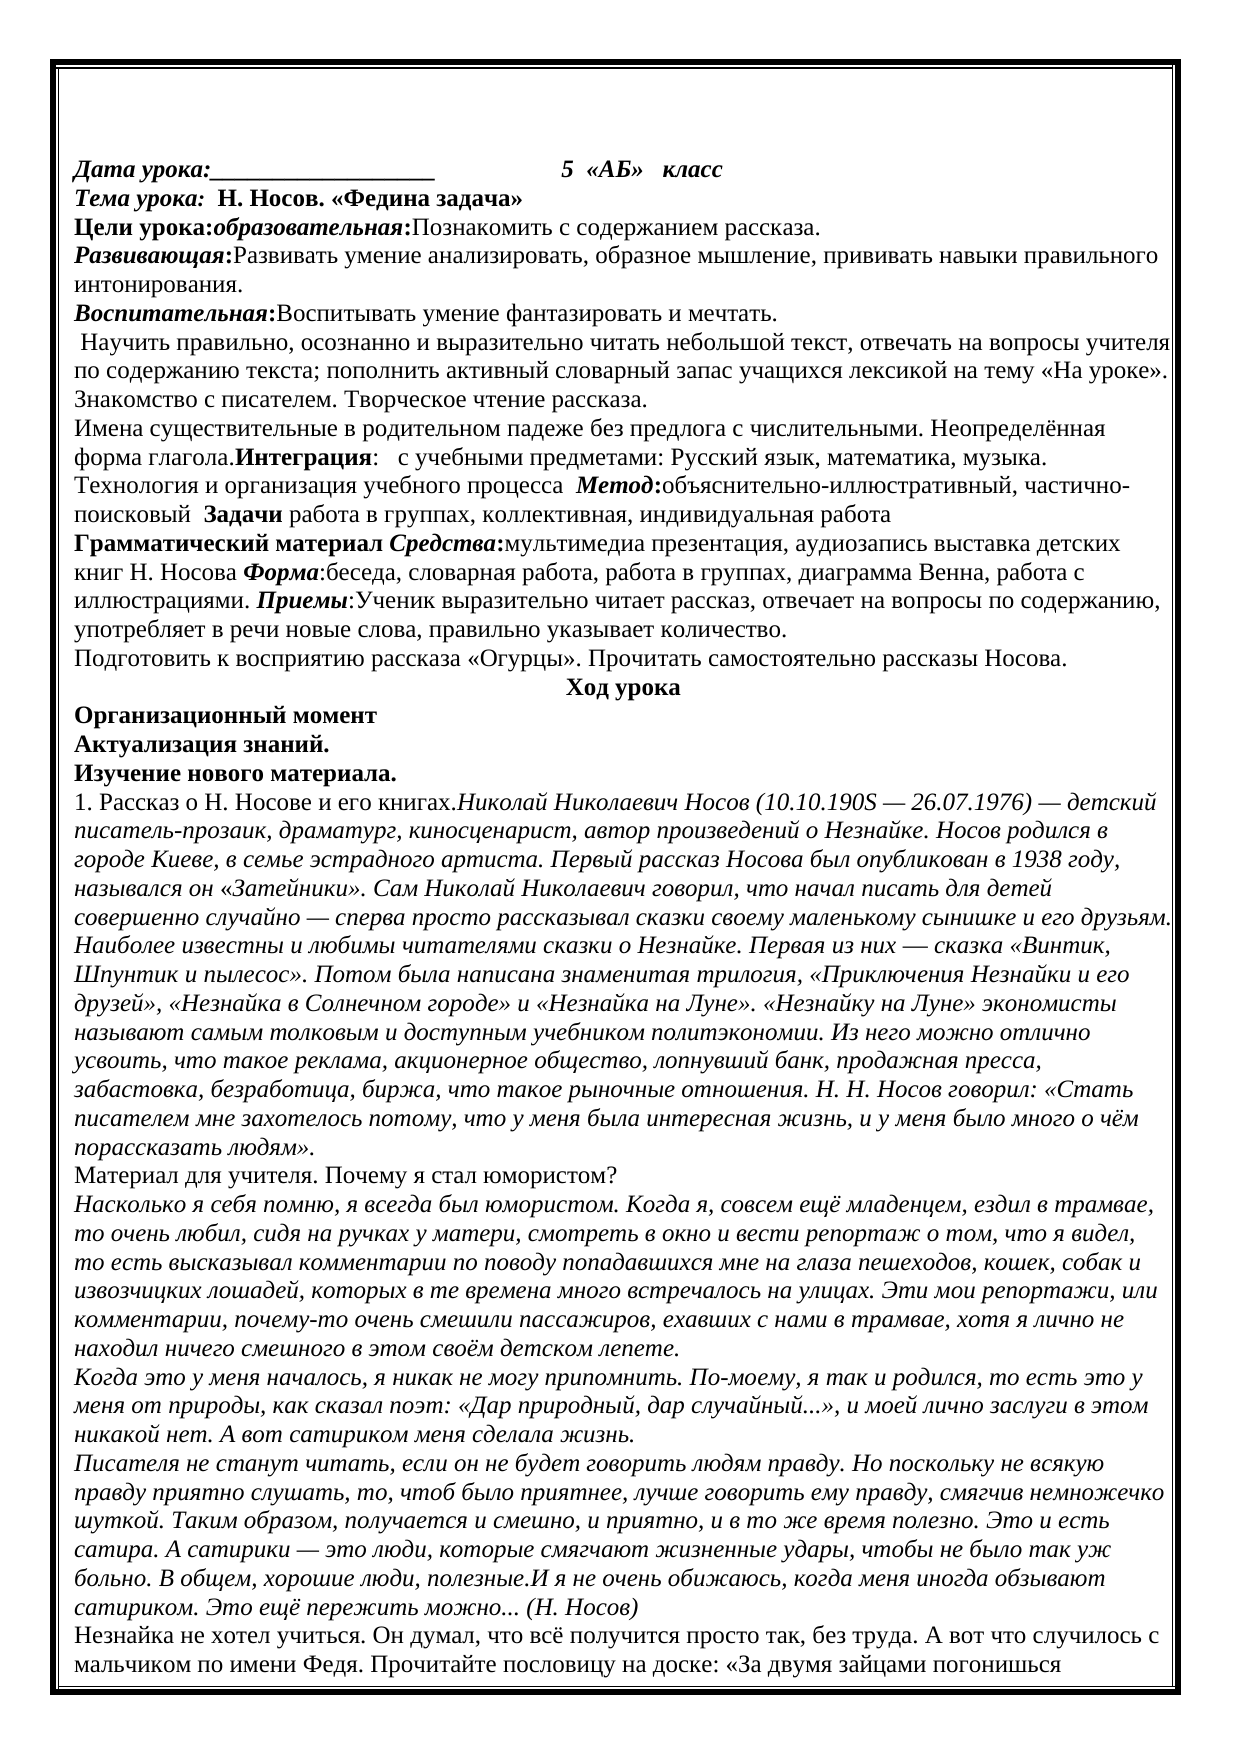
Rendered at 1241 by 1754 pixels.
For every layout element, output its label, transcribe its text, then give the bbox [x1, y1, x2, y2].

text Подготовить к восприятию рассказа «Огурцы». Прочитать самостоятельно рассказы Носова. [74, 643, 1172, 672]
text Дата урока:__________________ 5 «АБ» класс [74, 154, 1172, 183]
text Развивающая:Развивать умение анализировать, образное мышление, прививать навыки правильного интонирования. [74, 241, 1172, 298]
text Цели урока:образовательная:Познакомить с содержанием рассказа. [74, 212, 1172, 241]
text Тема урока: Н. Носов. «Федина задача» [74, 183, 1172, 212]
text Когда это у меня началось, я никак не могу припомнить. По-моему, я так и родился, то есть это у меня от природы, как сказал поэт: «Дар природный, дар случайный...», и моей лично заслуги в этом никакой нет. А вот сатириком меня сделала жизнь. [74, 1362, 1172, 1448]
text 1. Рассказ о Н. Носове и его книгах.Николай Николаевич Носов (10.10.190S — 26.07.1976) — детский писатель-прозаик, драматург, киносценарист, автор произведений о Незнайке. Носов родился в городе Киеве, в семье эстрадного артиста. Первый рассказ Носова был опубликован в 1938 году, назывался он «Затейники». Сам Николай Николаевич говорил, что начал писать для детей совершенно случайно — сперва просто рассказывал сказки своему маленькому сынишке и его друзьям. Наиболее известны и любимы читателями сказки о Незнайке. Первая из них — сказка «Винтик, Шпунтик и пылесос». Потом была написана знаменитая трилогия, «Приключения Незнайки и его друзей», «Незнайка в Солнечном городе» и «Незнайка на Луне». «Незнайку на Луне» экономисты называют самым толковым и доступным учебником политэкономии. Из него можно отлично усвоить, что такое реклама, акционерное общество, лопнувший банк, продажная пресса, забастовка, безработица, биржа, что такое рыночные отношения. Н. Н. Носов говорил: «Стать писателем мне захотелось потому, что у меня была интересная жизнь, и у меня было много о чём порассказать людям». [74, 787, 1172, 1161]
text Изучение нового материала. [74, 758, 1172, 787]
text Имена существительные в родительном падеже без предлога с числительными. Неопределённая форма глагола.Интеграция: с учебными предметами: Русский язык, математика, музыка. [74, 413, 1172, 471]
text Организационный момент [74, 701, 1172, 729]
text Воспитательная:Воспитывать умение фантазировать и мечтать. [74, 298, 1172, 327]
text Писателя не станут читать, если он не будет говорить людям правду. Но поскольку не всякую правду приятно слушать, то, чтоб было приятнее, лучше говорить ему правду, смягчив немножечко шуткой. Таким образом, получается и смешно, и приятно, и в то же время полезно. Это и есть сатира. А сатирики — это люди, которые смягчают жизненные удары, чтобы не было так уж больно. В общем, хорошие люди, полезные.И я не очень обижаюсь, когда меня иногда обзывают сатириком. Это ещё пережить можно... (Н. Носов) [74, 1448, 1172, 1621]
text Материал для учителя. Почему я стал юмористом? [74, 1161, 1172, 1189]
text Незнайка не хотел учиться. Он думал, что всё получится просто так, без труда. А вот что случилось с мальчиком по имени Федя. Прочитайте пословицу на доске: «За двумя зайцами погонишься [74, 1621, 1172, 1678]
text Знакомство с писателем. Творческое чтение рассказа. [74, 384, 1172, 413]
text Технология и организация учебного процесса Метод:объяснительно-иллюстративный, частично-поисковый Задачи работа в группах, коллективная, индивидуальная работа [74, 471, 1172, 528]
text Актуализация знаний. [74, 729, 1172, 758]
text Насколько я себя помню, я всегда был юмористом. Когда я, совсем ещё младенцем, ездил в трамвае, то очень любил, сидя на ручках у матери, смотреть в окно и вести репортаж о том, что я видел, то есть высказывал комментарии по поводу попадавшихся мне на глаза пешеходов, кошек, собак и извозчицких лошадей, которых в те времена много встречалось на улицах. Эти мои репортажи, или комментарии, почему-то очень смешили пассажиров, ехавших с нами в трамвае, хотя я лично не находил ничего смешного в этом своём детском лепете. [74, 1189, 1172, 1362]
text Ход урока [74, 672, 1172, 701]
text Грамматический материал Средства:мультимедиа презентация, аудиозапись выставка детских книг Н. Носова Форма:беседа, словарная работа, работа в группах, диаграмма Венна, работа с иллюстрациями. Приемы:Ученик выразительно читает рассказ, отвечает на вопросы по содержанию, употребляет в речи новые слова, правильно указывает количество. [74, 528, 1172, 643]
text Научить правильно, осознанно и выразительно читать небольшой текст, отвечать на вопросы учителя по содержанию текста; пополнить активный словарный запас учащихся лексикой на тему «На уроке». [74, 327, 1172, 384]
